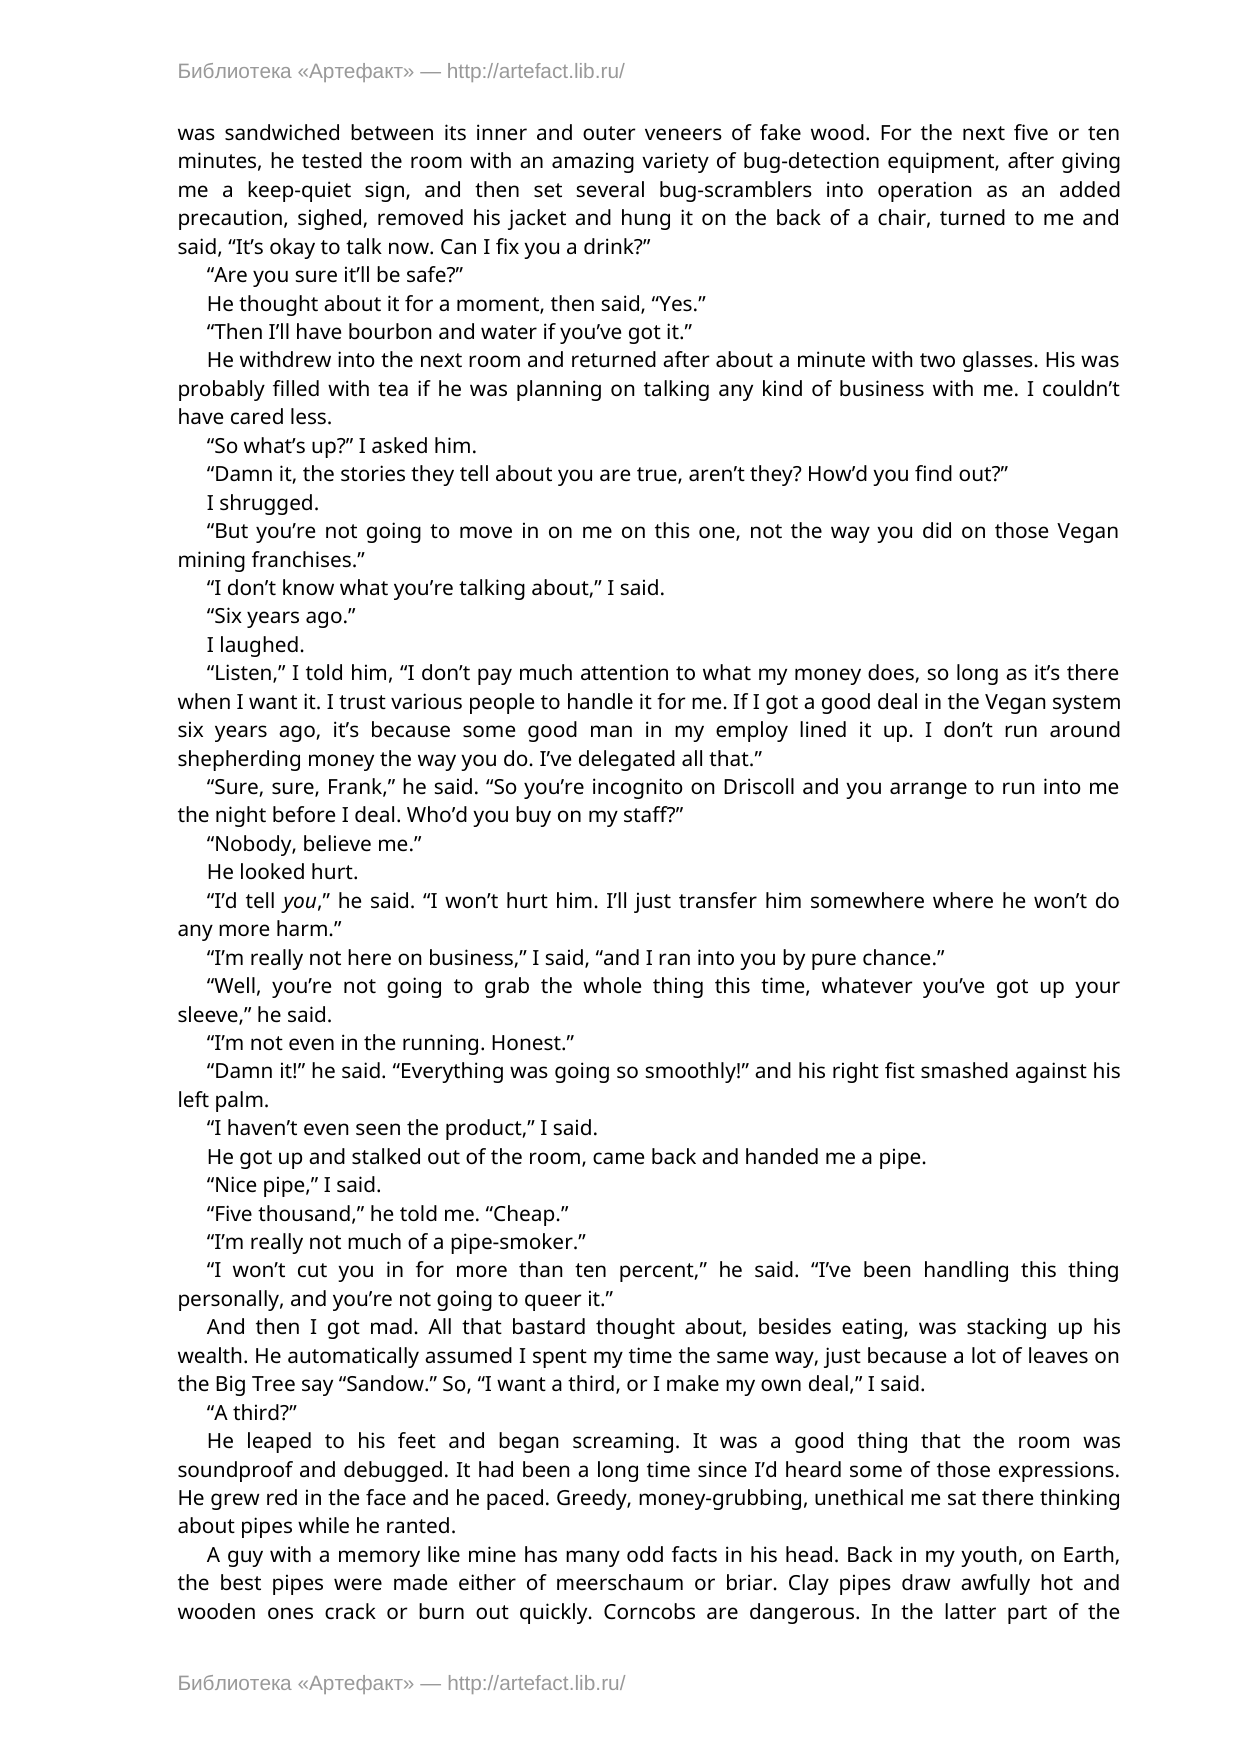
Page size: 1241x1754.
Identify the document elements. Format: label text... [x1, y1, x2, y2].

text And then I got mad. All that bastard thought about, besides eating, was stacking up his wealth. He automatically assumed I spent my time the same way, just because a lot of leaves on the Big Tree say “Sandow.” So, “I want a third, or I make my own deal,” I said. [177, 1312, 1122, 1398]
text “I’m really not here on business,” I said, “and I ran into you by pure chance.” [177, 943, 1122, 971]
text “Well, you’re not going to grab the whole thing this time, whatever you’ve got up your sleeve,” he said. [177, 971, 1122, 1028]
text “Then I’ll have bourbon and water if you’ve got it.” [177, 317, 1122, 346]
text “Six years ago.” [177, 602, 1122, 630]
text “So what’s up?” I asked him. [177, 431, 1122, 459]
text “Nobody, believe me.” [177, 829, 1122, 857]
text “Listen,” I told him, “I don’t pay much attention to what my money does, so long as it’s there when I want it. I trust various people to handle it for me. If I got a good deal in the Vegan system six years ago, it’s because some good man in my employ lined it up. I don’t run around shepherding money the way you do. I’ve delegated all that.” [177, 658, 1122, 772]
text “A third?” [177, 1398, 1122, 1426]
text “I don’t know what you’re talking about,” I said. [177, 573, 1122, 602]
text “Damn it, the stories they tell about you are true, aren’t they? How’d you find out?” [177, 459, 1122, 488]
text “But you’re not going to move in on me on this one, not the way you did on those Vegan mining franchises.” [177, 516, 1122, 573]
text He leaped to his feet and began screaming. It was a good thing that the room was soundproof and debugged. It had been a long time since I’d heard some of those expressions. He grew red in the face and he paced. Greedy, money-grubbing, unethical me sat there thinking about pipes while he ranted. [177, 1426, 1122, 1540]
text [177, 118, 1122, 260]
text I shrugged. [177, 488, 1122, 516]
text “I’m really not much of a pipe-smoker.” [177, 1227, 1122, 1256]
text I laughed. [177, 630, 1122, 658]
text He thought about it for a moment, then said, “Yes.” [177, 289, 1122, 317]
text “I’m not even in the running. Honest.” [177, 1028, 1122, 1057]
text He got up and stalked out of the room, came back and handed me a pipe. [177, 1142, 1122, 1170]
text “Sure, sure, Frank,” he said. “So you’re incognito on Driscoll and you arrange to run into me the night before I deal. Who’d you buy on my staff?” [177, 772, 1122, 829]
text “I haven’t even seen the product,” I said. [177, 1113, 1122, 1142]
text “Are you sure it’ll be safe?” [177, 260, 1122, 289]
text “Nice pipe,” I said. [177, 1170, 1122, 1199]
text He withdrew into the next room and returned after about a minute with two glasses. His was probably filled with tea if he was planning on talking any kind of business with me. I couldn’t have cared less. [177, 346, 1122, 431]
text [177, 1540, 1122, 1625]
text “I won’t cut you in for more than ten percent,” he said. “I’ve been handling this thing personally, and you’re not going to queer it.” [177, 1256, 1122, 1312]
text He looked hurt. [177, 857, 1122, 886]
text “I’d tell you,” he said. “I won’t hurt him. I’ll just transfer him somewhere where he won’t do any more harm.” [177, 886, 1122, 943]
text “Five thousand,” he told me. “Cheap.” [177, 1199, 1122, 1227]
text “Damn it!” he said. “Everything was going so smoothly!” and his right fist smashed against his left palm. [177, 1057, 1122, 1113]
